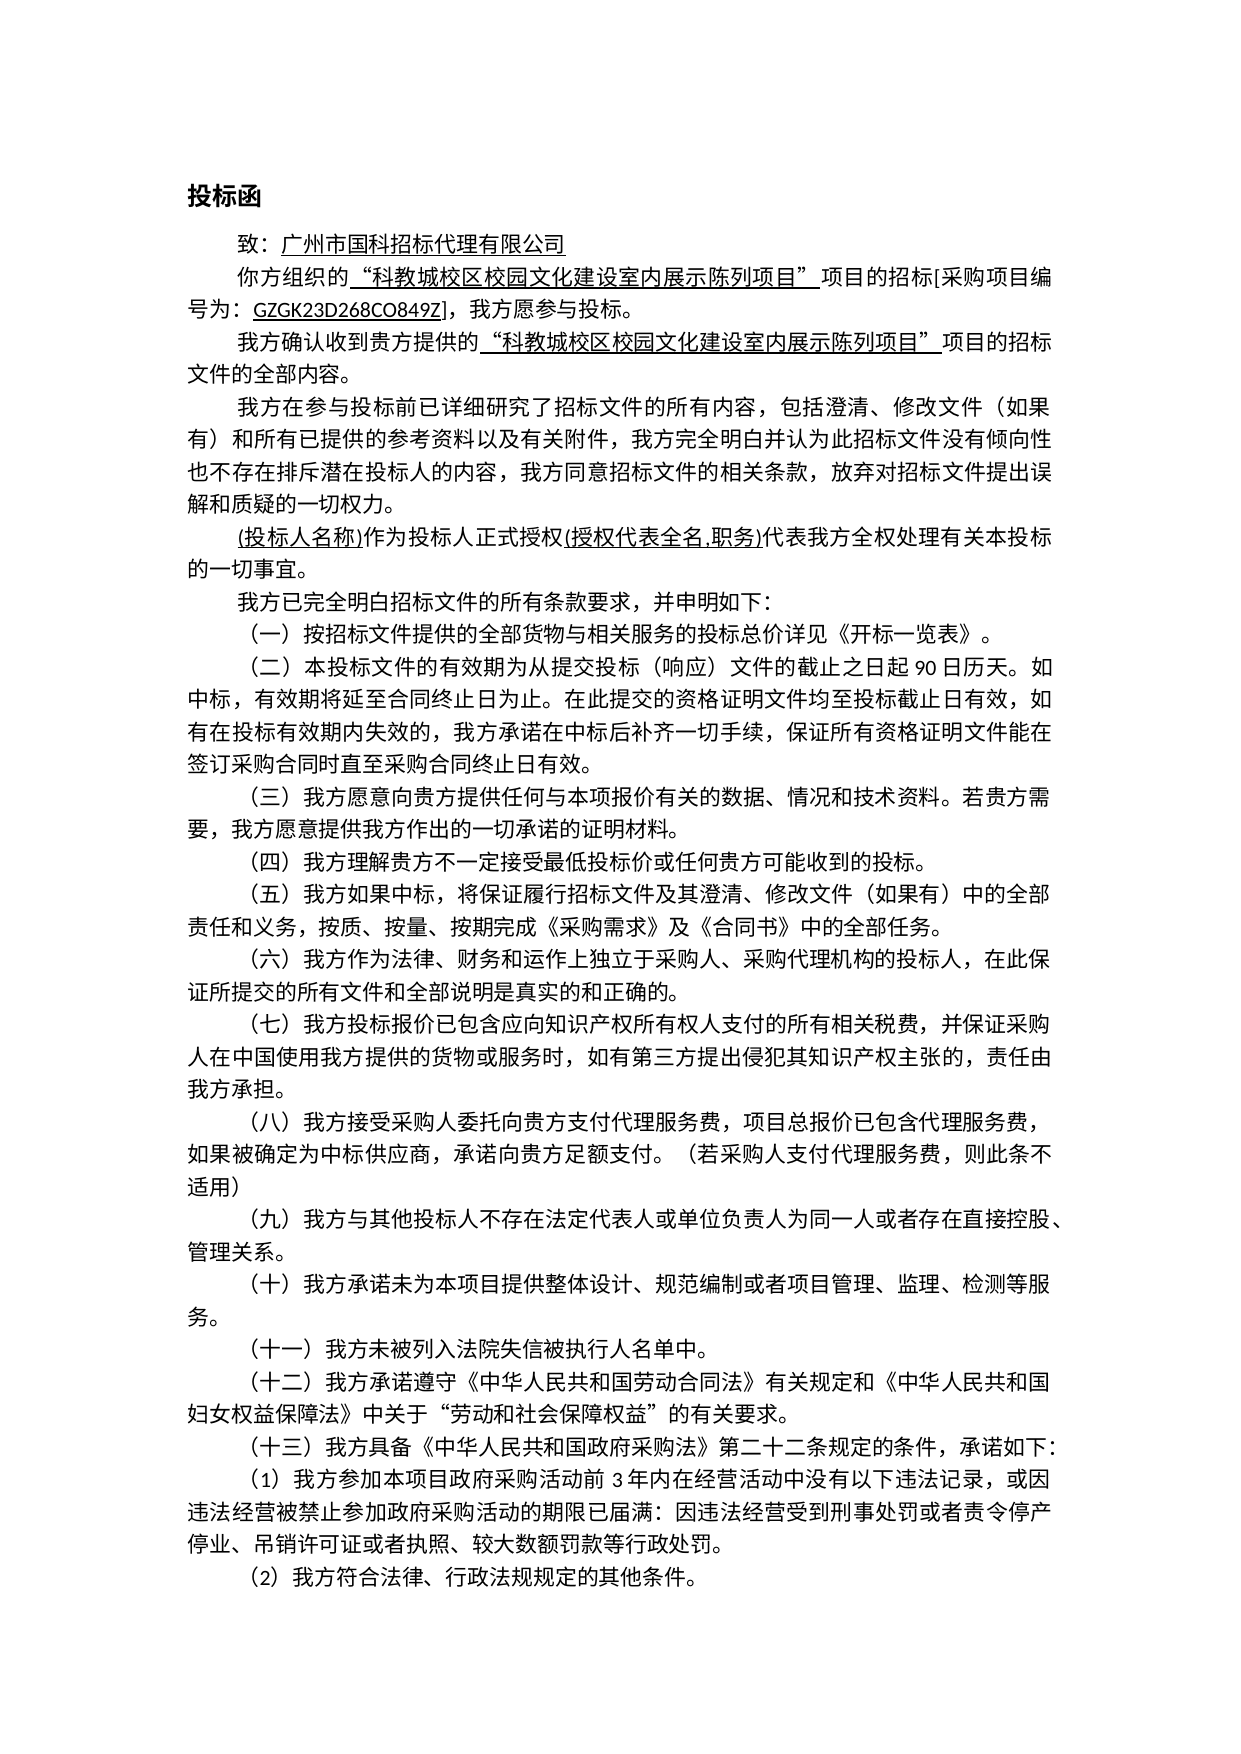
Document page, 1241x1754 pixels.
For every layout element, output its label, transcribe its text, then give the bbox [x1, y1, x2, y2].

text （2）我方符合法律、行政法规规定的其他条件。 [187, 1559, 1053, 1592]
text （二）本投标文件的有效期为从提交投标（响应）文件的截止之日起90日历天。如中标，有效期将延至合同终止日为止。在此提交的资格证明文件均至投标截止日有效，如有在投标有效期内失效的，我方承诺在中标后补齐一切手续，保证所有资格证明文件能在签订采购合同时直至采购合同终止日有效。 [187, 649, 1053, 779]
text 致：广州市国科招标代理有限公司 [187, 227, 1053, 259]
text 我方已完全明白招标文件的所有条款要求，并申明如下： [187, 584, 1053, 617]
text (投标人名称)作为投标人正式授权(授权代表全名,职务)代表我方全权处理有关本投标的一切事宜。 [187, 519, 1053, 584]
text （十一）我方未被列入法院失信被执行人名单中。 [187, 1332, 1053, 1364]
text （八）我方接受采购人委托向贵方支付代理服务费，项目总报价已包含代理服务费，如果被确定为中标供应商，承诺向贵方足额支付。（若采购人支付代理服务费，则此条不适用） [187, 1104, 1053, 1202]
text 投标函 [187, 162, 1053, 227]
text 我方在参与投标前已详细研究了招标文件的所有内容，包括澄清、修改文件（如果有）和所有已提供的参考资料以及有关附件，我方完全明白并认为此招标文件没有倾向性，也不存在排斥潜在投标人的内容，我方同意招标文件的相关条款，放弃对招标文件提出误解和质疑的一切权力。 [187, 389, 1053, 519]
text （十二）我方承诺遵守《中华人民共和国劳动合同法》有关规定和《中华人民共和国妇女权益保障法》中关于“劳动和社会保障权益”的有关要求。 [187, 1364, 1053, 1429]
text （三）我方愿意向贵方提供任何与本项报价有关的数据、情况和技术资料。若贵方需要，我方愿意提供我方作出的一切承诺的证明材料。 [187, 779, 1053, 844]
text （十三）我方具备《中华人民共和国政府采购法》第二十二条规定的条件，承诺如下： [187, 1429, 1053, 1462]
text （七）我方投标报价已包含应向知识产权所有权人支付的所有相关税费，并保证采购人在中国使用我方提供的货物或服务时，如有第三方提出侵犯其知识产权主张的，责任由我方承担。 [187, 1007, 1053, 1104]
text （一）按招标文件提供的全部货物与相关服务的投标总价详见《开标一览表》。 [187, 617, 1053, 649]
text （九）我方与其他投标人不存在法定代表人或单位负责人为同一人或者存在直接控股、管理关系。 [187, 1202, 1053, 1267]
text （四）我方理解贵方不一定接受最低投标价或任何贵方可能收到的投标。 [187, 844, 1053, 877]
text 我方确认收到贵方提供的“科教城校区校园文化建设室内展示陈列项目”项目的招标文件的全部内容。 [187, 324, 1053, 389]
text （1）我方参加本项目政府采购活动前3年内在经营活动中没有以下违法记录，或因违法经营被禁止参加政府采购活动的期限已届满：因违法经营受到刑事处罚或者责令停产停业、吊销许可证或者执照、较大数额罚款等行政处罚。 [187, 1462, 1053, 1559]
text （五）我方如果中标，将保证履行招标文件及其澄清、修改文件（如果有）中的全部责任和义务，按质、按量、按期完成《采购需求》及《合同书》中的全部任务。 [187, 877, 1053, 942]
text （十）我方承诺未为本项目提供整体设计、规范编制或者项目管理、监理、检测等服务。 [187, 1267, 1053, 1332]
text （六）我方作为法律、财务和运作上独立于采购人、采购代理机构的投标人，在此保证所提交的所有文件和全部说明是真实的和正确的。 [187, 942, 1053, 1007]
text 你方组织的“科教城校区校园文化建设室内展示陈列项目”项目的招标[采购项目编号为：GZGK23D268CO849Z]，我方愿参与投标。 [187, 259, 1053, 324]
